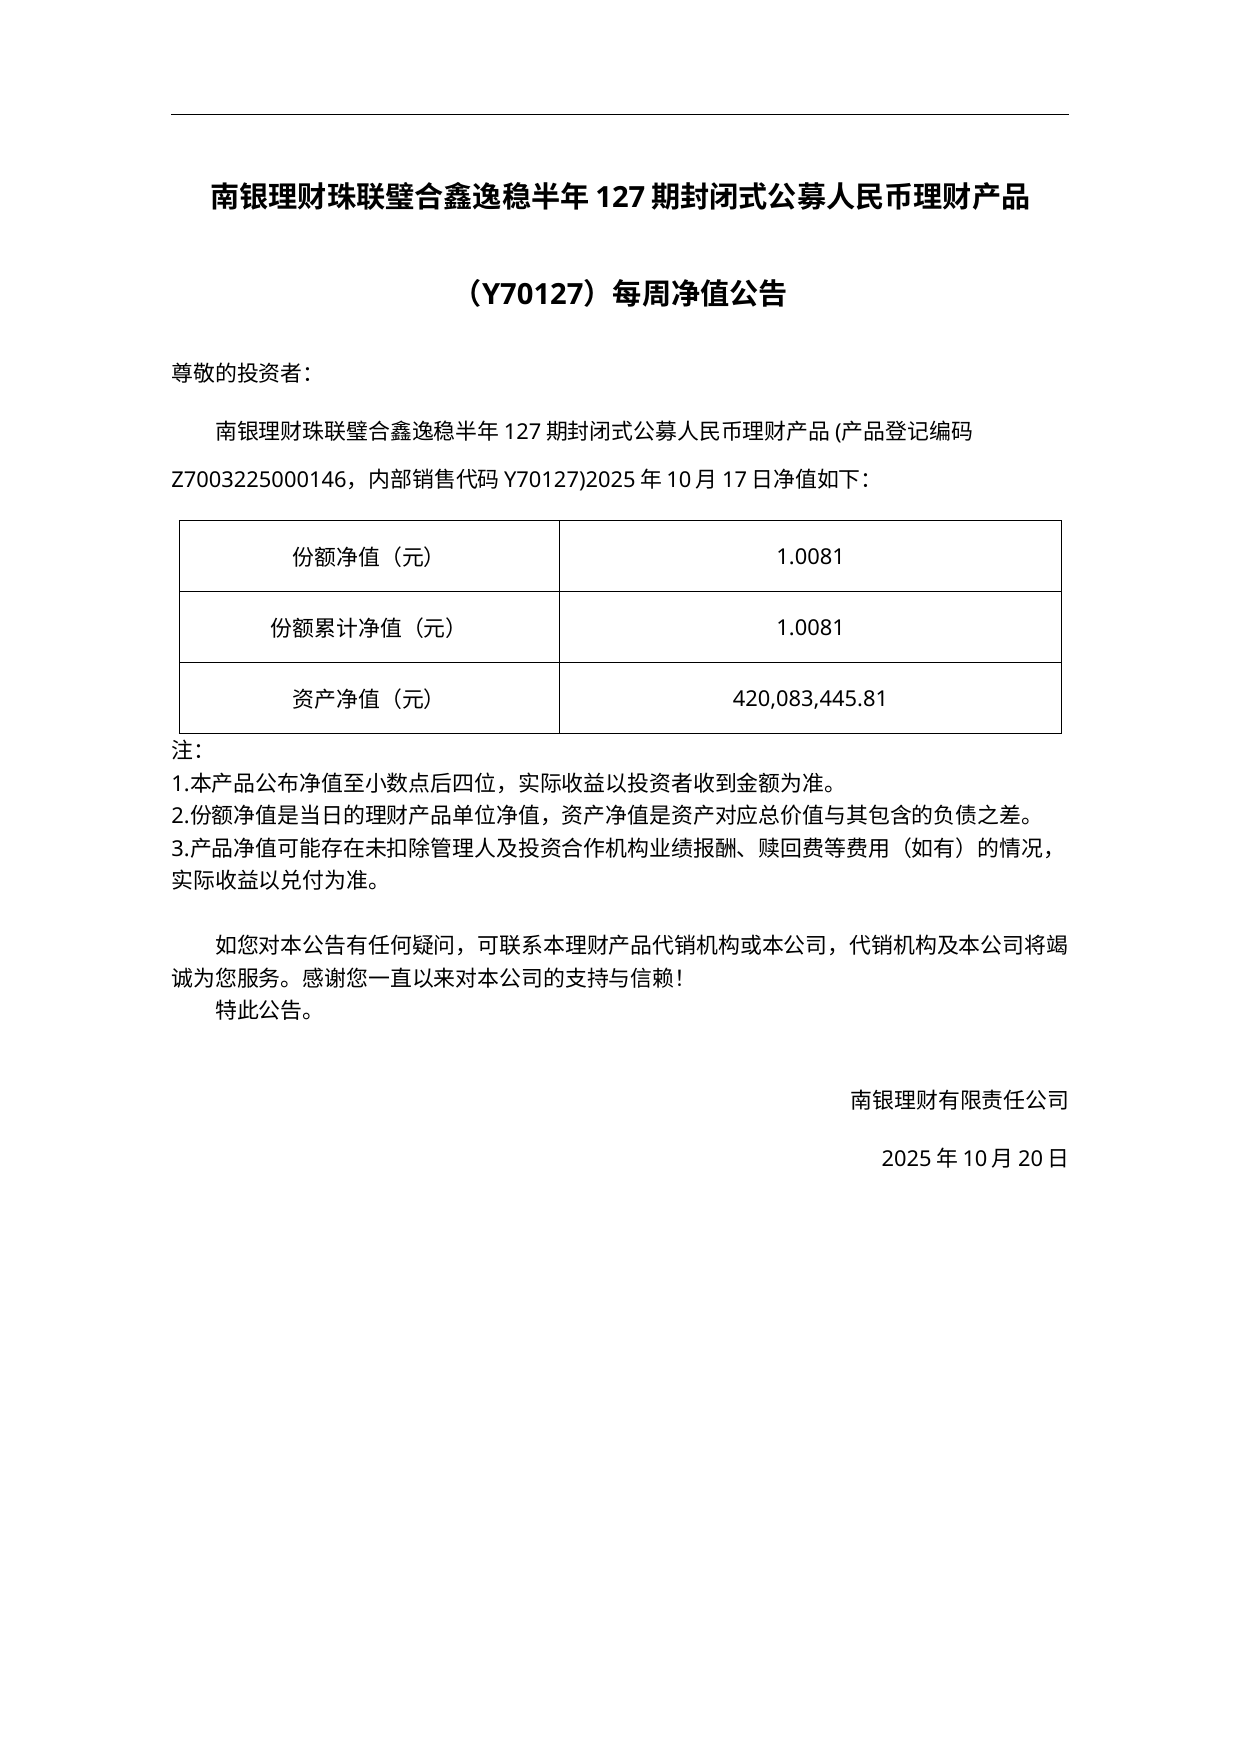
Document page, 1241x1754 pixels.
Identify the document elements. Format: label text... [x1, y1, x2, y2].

table_cell 份额累计净值（元） [180, 592, 559, 662]
text 尊敬的投资者： [171, 355, 1069, 388]
text 2025年10月20日 [171, 1140, 1069, 1173]
table_cell 1.0081 [560, 592, 1061, 662]
text 如您对本公告有任何疑问，可联系本理财产品代销机构或本公司，代销机构及本公司将竭诚为您服务。感谢您一直以来对本公司的支持与信赖！ [171, 928, 1069, 993]
text 注： [171, 733, 1069, 765]
text 特此公告。 [171, 993, 1069, 1025]
text 南银理财珠联璧合鑫逸稳半年127期封闭式公募人民币理财产品 (产品登记编码Z7003225000146，内部销售代码Y70127)2025年10月17日净值如下： [171, 413, 1069, 494]
text 南银理财珠联璧合鑫逸稳半年127期封闭式公募人民币理财产品（Y70127）每周净值公告 [171, 162, 1069, 324]
table_header 份额净值（元） [180, 521, 559, 591]
text 3.产品净值可能存在未扣除管理人及投资合作机构业绩报酬、赎回费等费用（如有）的情况，实际收益以兑付为准。 [171, 830, 1069, 895]
text 1.本产品公布净值至小数点后四位，实际收益以投资者收到金额为准。 [171, 765, 1069, 798]
table_header 1.0081 [560, 521, 1061, 591]
text 2.份额净值是当日的理财产品单位净值，资产净值是资产对应总价值与其包含的负债之差。 [171, 798, 1069, 830]
text 南银理财有限责任公司 [171, 1082, 1069, 1115]
table_cell 420,083,445.81 [560, 663, 1061, 733]
table_cell 资产净值（元） [180, 663, 559, 733]
